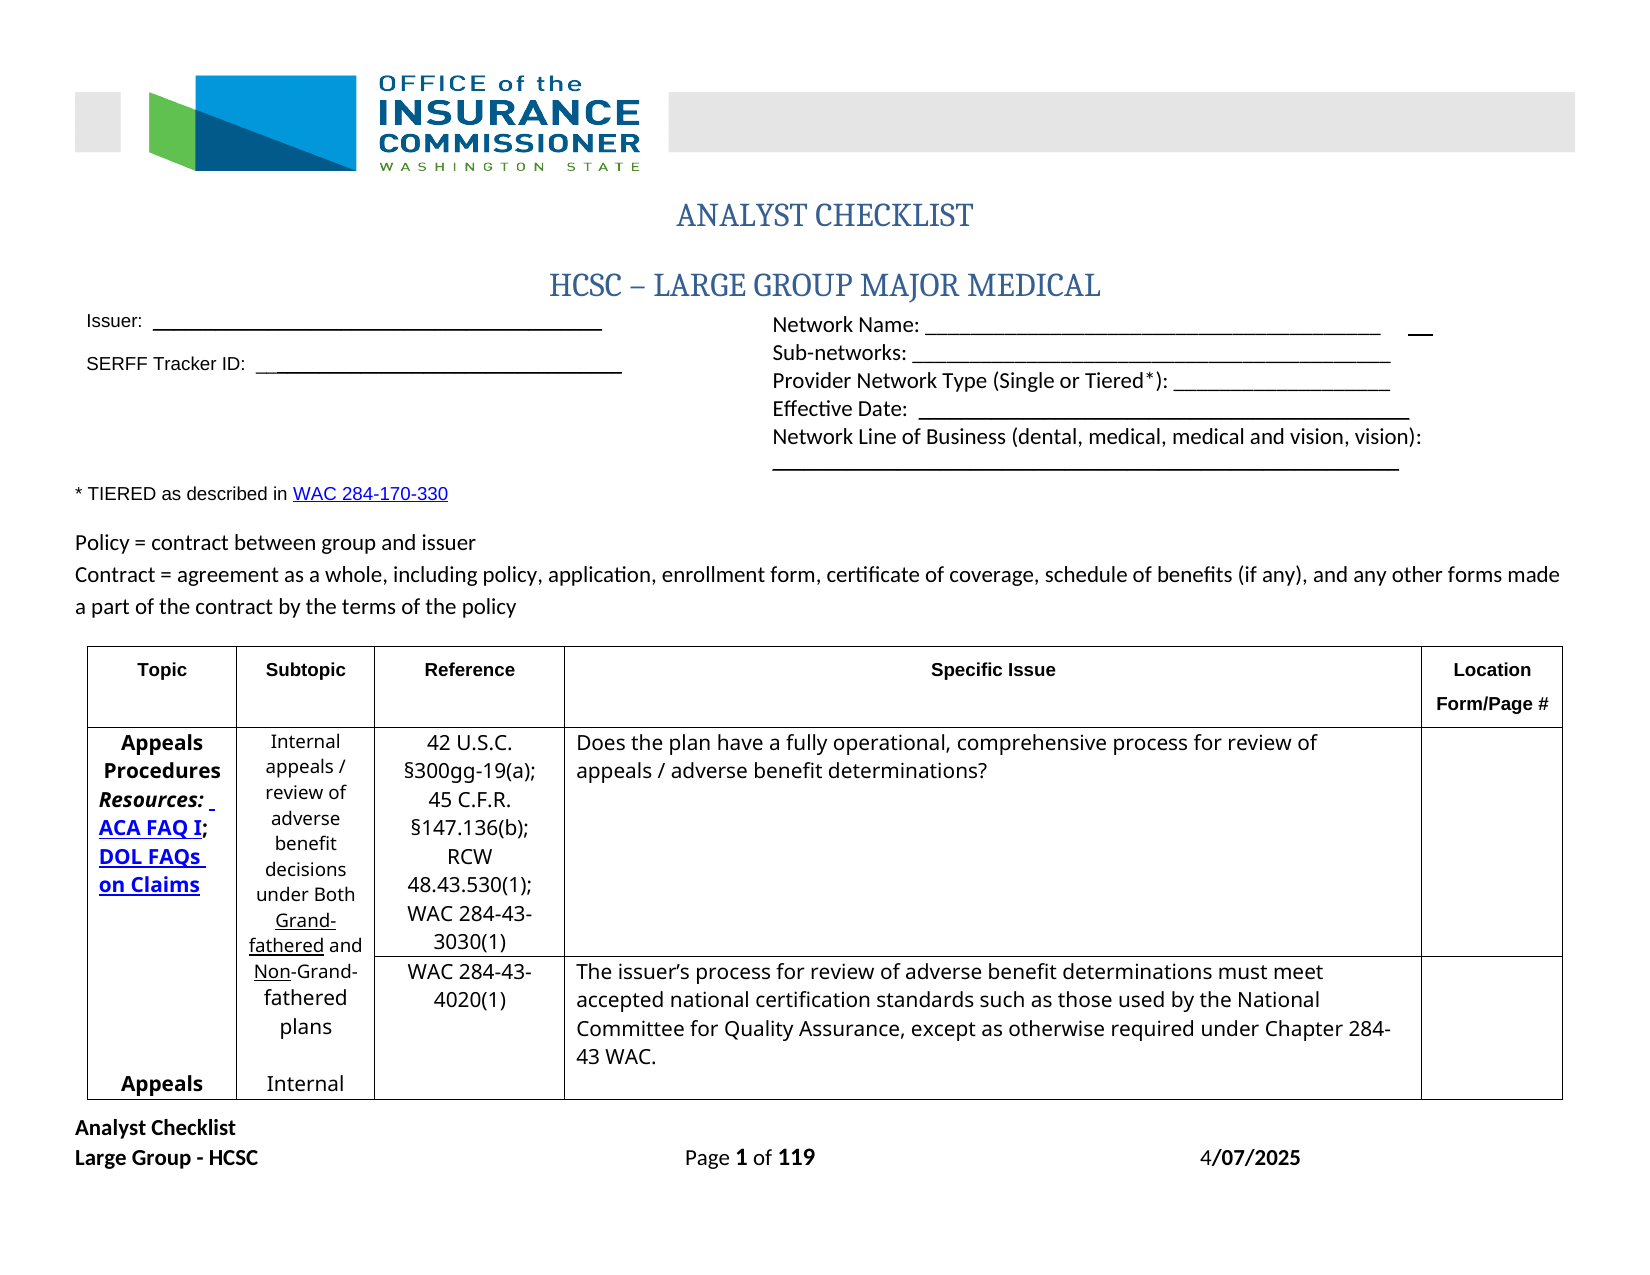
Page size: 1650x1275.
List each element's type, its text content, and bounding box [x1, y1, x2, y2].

subtitle ANALYST CHECKLIST [75, 197, 1575, 235]
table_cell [565, 957, 1421, 1099]
subtitle HCSC – LARGE GROUP MAJOR MEDICAL [75, 266, 1575, 304]
table_cell WAC 284-43-4020(1) [375, 957, 564, 1099]
table_header Network Name: ________________________________________ Sub-networks: __________________________________________ Provider Network Type (Single or Tiered*): ___________________ Effective Date: _______________________________________________ Network Line of Business (dental, medical, medical and vision, vision): ____________________________________________________________ [761, 310, 1447, 482]
table_header Specific Issue [565, 647, 1421, 727]
table_header Issuer: ___________________________________________ SERFF Tracker ID: ___________________________________ [75, 310, 761, 482]
table_cell Appeals Procedures Resources: ACA FAQ I; DOL FAQs on Claims Appeals Procedures (Cont’d) Appeals Procedures (Cont’d) Appeals Procedures (Cont’d) Appeals Procedures (Cont’d) Appeals Procedures (Cont’d) Appeals Procedures (Cont’d) Appeals Procedures (Cont’d) Appeals Procedures (Cont’d) Appeals Procedures (Cont’d) Appeals Procedures (Cont’d) Appeals Procedures (Cont’d) Appeals Procedures (Cont’d) [88, 728, 236, 1099]
table_cell 42 U.S.C. §300gg-19(a); 45 C.F.R. §147.136(b); RCW 48.43.530(1); WAC 284-43-3030(1) [375, 728, 564, 956]
table_cell Does the plan have a fully operational, comprehensive process for review of appeals / adverse benefit determinations? [565, 728, 1421, 956]
table_cell [1422, 957, 1562, 1099]
table_header Location Form/Page # [1422, 647, 1562, 727]
text Policy = contract between group and issuer Contract = agreement as a whole, including policy, application, enrollment form, certificate of coverage, schedule of benefits (if any), and any other forms made a part of the contract by the terms of the policy [75, 528, 1575, 621]
table_header Topic [88, 647, 236, 727]
table_cell [1422, 728, 1562, 956]
table_cell Internal appeals / review of adverse benefit decisions under Both Grand-fathered and Non-Grand-fathered plans Internal appeals / review of adverse benefit decisions under Both Grand-fathered and Non-Grand-fathered plans (Cont’d) Internal appeals / review of adverse benefit decisions under Both Grand-fathered and Non-Grand-fathered plans (Cont’d) [237, 728, 374, 1099]
table_header Subtopic [237, 647, 374, 727]
picture [75, 75, 345, 172]
table_header Reference [375, 647, 564, 727]
picture [357, 75, 1575, 172]
text * TIERED as described in WAC 284-170-330 [75, 482, 1575, 504]
